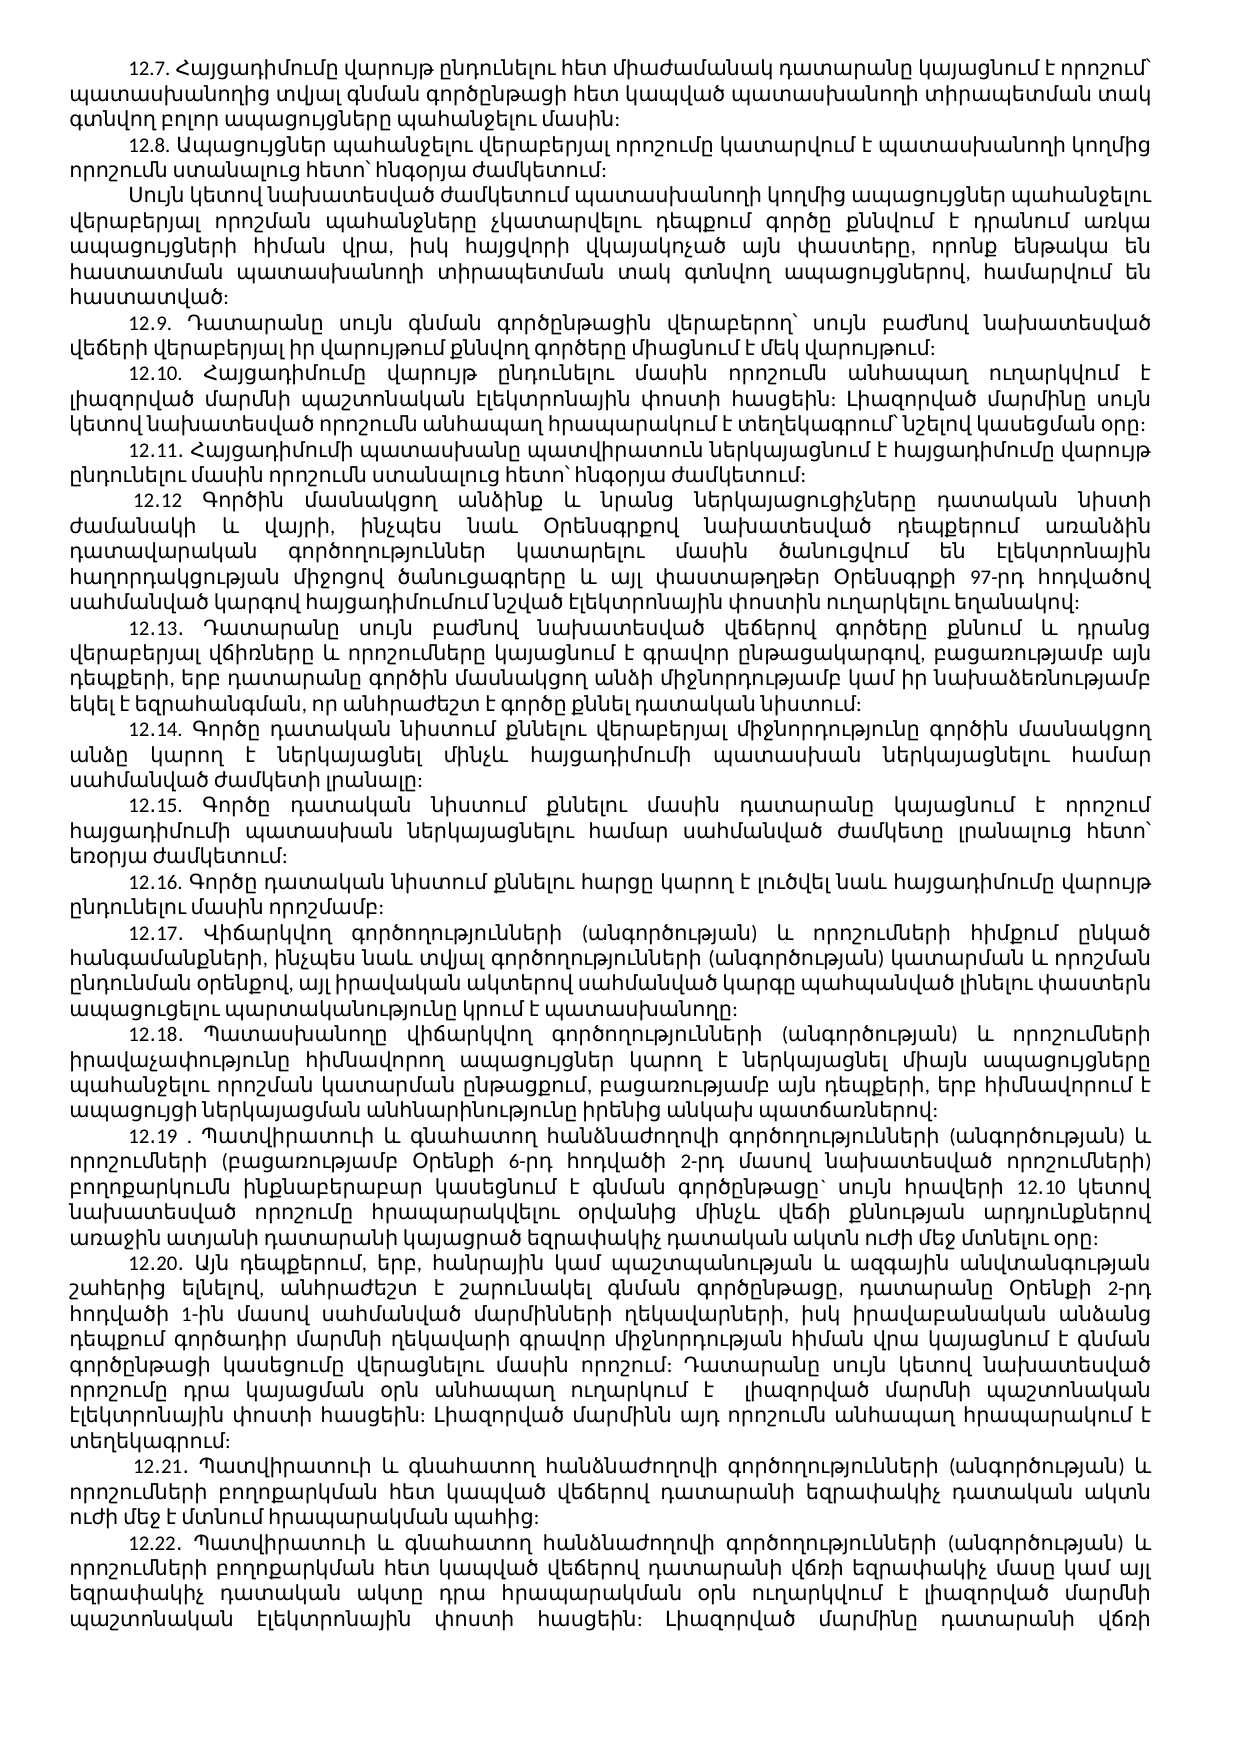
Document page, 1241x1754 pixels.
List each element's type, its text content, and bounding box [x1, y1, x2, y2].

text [69, 1530, 1152, 1631]
text 12․21․ Պատվիրատուի և գնահատող հանձնաժողովի գործողությունների (անգործության) և որոշումների բողոքարկման հետ կապված վեճերով դատարանի եզրափակիչ դատական ակտն ուժի մեջ է մտնում հրապարակման պահից: [69, 1453, 1152, 1530]
text 12․20․ Այն դեպքերում, երբ, հանրային կամ պաշտպանության և ազգային անվտանգության շահերից ելնելով, անհրաժեշտ է շարունակել գնման գործընթացը, դատարանը Օրենքի 2-րդ հոդվածի 1-ին մասով սահմանված մարմինների ղեկավարների, իսկ իրավաբանական անձանց դեպքում գործադիր մարմնի ղեկավարի գրավոր միջնորդության հիման վրա կայացնում է գնման գործընթացի կասեցումը վերացնելու մասին որոշում: Դատարանը սույն կետով նախատեսված որոշումը դրա կայացման օրն անհապաղ ուղարկում է լիազորված մարմնի պաշտոնական էլեկտրոնային փոստի հասցեին: Լիազորված մարմինն այդ որոշումն անհապաղ հրապարակում է տեղեկագրում: [69, 1250, 1152, 1453]
text Սույն կետով նախատեսված ժամկետում պատասխանողի կողմից ապացույցներ պահանջելու վերաբերյալ որոշման պահանջները չկատարվելու դեպքում գործը քննվում է դրանում առկա ապացույցների հիման վրա, իսկ հայցվորի վկայակոչած այն փաստերը, որոնք ենթակա են հաստատման պատասխանողի տիրապետման տակ գտնվող ապացույցներով, համարվում են հաստատված: [69, 183, 1152, 310]
text 12.8. Ապացույցներ պահանջելու վերաբերյալ որոշումը կատարվում է պատասխանողի կողմից որոշումն ստանալուց հետո՝ հնգօրյա ժամկետում: [69, 132, 1152, 183]
text 12․11․ Հայցադիմումի պատասխանը պատվիրատուն ներկայացնում է հայցադիմումը վարույթ ընդունելու մասին որոշումն ստանալուց հետո՝ հնգօրյա ժամկետում: [69, 437, 1152, 488]
text 12․15. Գործը դատական նիստում քննելու մասին դատարանը կայացնում է որոշում հայցադիմումի պատասխան ներկայացնելու համար սահմանված ժամկետը լրանալուց հետո՝ եռօրյա ժամկետում: [69, 793, 1152, 869]
text 12․16. Գործը դատական նիստում քննելու հարցը կարող է լուծվել նաև հայցադիմումը վարույթ ընդունելու մասին որոշմամբ: [69, 869, 1152, 920]
text 12․13․ Դատարանը սույն բաժնով նախատեսված վեճերով գործերը քննում և դրանց վերաբերյալ վճիռները և որոշումները կայացնում է գրավոր ընթացակարգով, բացառությամբ այն դեպքերի, երբ դատարանը գործին մասնակցող անձի միջնորդությամբ կամ իր նախաձեռնությամբ եկել է եզրահանգման, որ անհրաժեշտ է գործը քննել դատական նիստում: [69, 615, 1152, 716]
text 12.7. Հայցադիմումը վարույթ ընդունելու հետ միաժամանակ դատարանը կայացնում է որոշում՝ պատասխանողից տվյալ գնման գործընթացի հետ կապված պատասխանողի տիրապետման տակ գտնվող բոլոր ապացույցները պահանջելու մասին: [69, 56, 1152, 132]
text 12․12 Գործին մասնակցող անձինք և նրանց ներկայացուցիչները դատական նիստի ժամանակի և վայրի, ինչպես նաև Օրենսգրքով նախատեսված դեպքերում առանձին դատավարական գործողություններ կատարելու մասին ծանուցվում են էլեկտրոնային հաղորդակցության միջոցով ծանուցագրերը և այլ փաստաթղթեր Օրենսգրքի 97-րդ հոդվածով սահմանված կարգով հայցադիմումում նշված էլեկտրոնային փոստին ուղարկելու եղանակով: [69, 488, 1152, 615]
text 12․18․ Պատասխանողը վիճարկվող գործողությունների (անգործության) և որոշումների իրավաչափությունը հիմնավորող ապացույցներ կարող է ներկայացնել միայն ապացույցները պահանջելու որոշման կատարման ընթացքում, բացառությամբ այն դեպքերի, երբ հիմնավորում է ապացույցի ներկայացման անհնարինությունը իրենից անկախ պատճառներով: [69, 1021, 1152, 1123]
text 12․17․ Վիճարկվող գործողությունների (անգործության) և որոշումների հիմքում ընկած հանգամանքների, ինչպես նաև տվյալ գործողությունների (անգործության) կատարման և որոշման ընդունման օրենքով, այլ իրավական ակտերով սահմանված կարգը պահպանված լինելու փաստերն ապացուցելու պարտականությունը կրում է պատասխանողը: [69, 920, 1152, 1021]
text 12․9. Դատարանը սույն գնման գործընթացին վերաբերող՝ սույն բաժնով նախատեսված վեճերի վերաբերյալ իր վարույթում քննվող գործերը միացնում է մեկ վարույթում: [69, 310, 1152, 361]
text 12․14. Գործը դատական նիստում քննելու վերաբերյալ միջնորդությունը գործին մասնակցող անձը կարող է ներկայացնել մինչև հայցադիմումի պատասխան ներկայացնելու համար սահմանված ժամկետի լրանալը: [69, 716, 1152, 793]
text 12․19 . Պատվիրատուի և գնահատող հանձնաժողովի գործողությունների (անգործության) և որոշումների (բացառությամբ Օրենքի 6-րդ հոդվածի 2-րդ մասով նախատեսված որոշումների) բողոքարկումն ինքնաբերաբար կասեցնում է գնման գործընթացը` սույն հրավերի 12․10 կետով նախատեսված որոշումը հրապարակվելու օրվանից մինչև վեճի քննության արդյունքներով առաջին ատյանի դատարանի կայացրած եզրափակիչ դատական ակտն ուժի մեջ մտնելու օրը: [69, 1123, 1152, 1250]
text 12․10. Հայցադիմումը վարույթ ընդունելու մասին որոշումն անհապաղ ուղարկվում է լիազորված մարմնի պաշտոնական էլեկտրոնային փոստի հասցեին: Լիազորված մարմինը սույն կետով նախատեսված որոշումն անհապաղ հրապարակում է տեղեկագրում՝ նշելով կասեցման օրը: [69, 361, 1152, 437]
